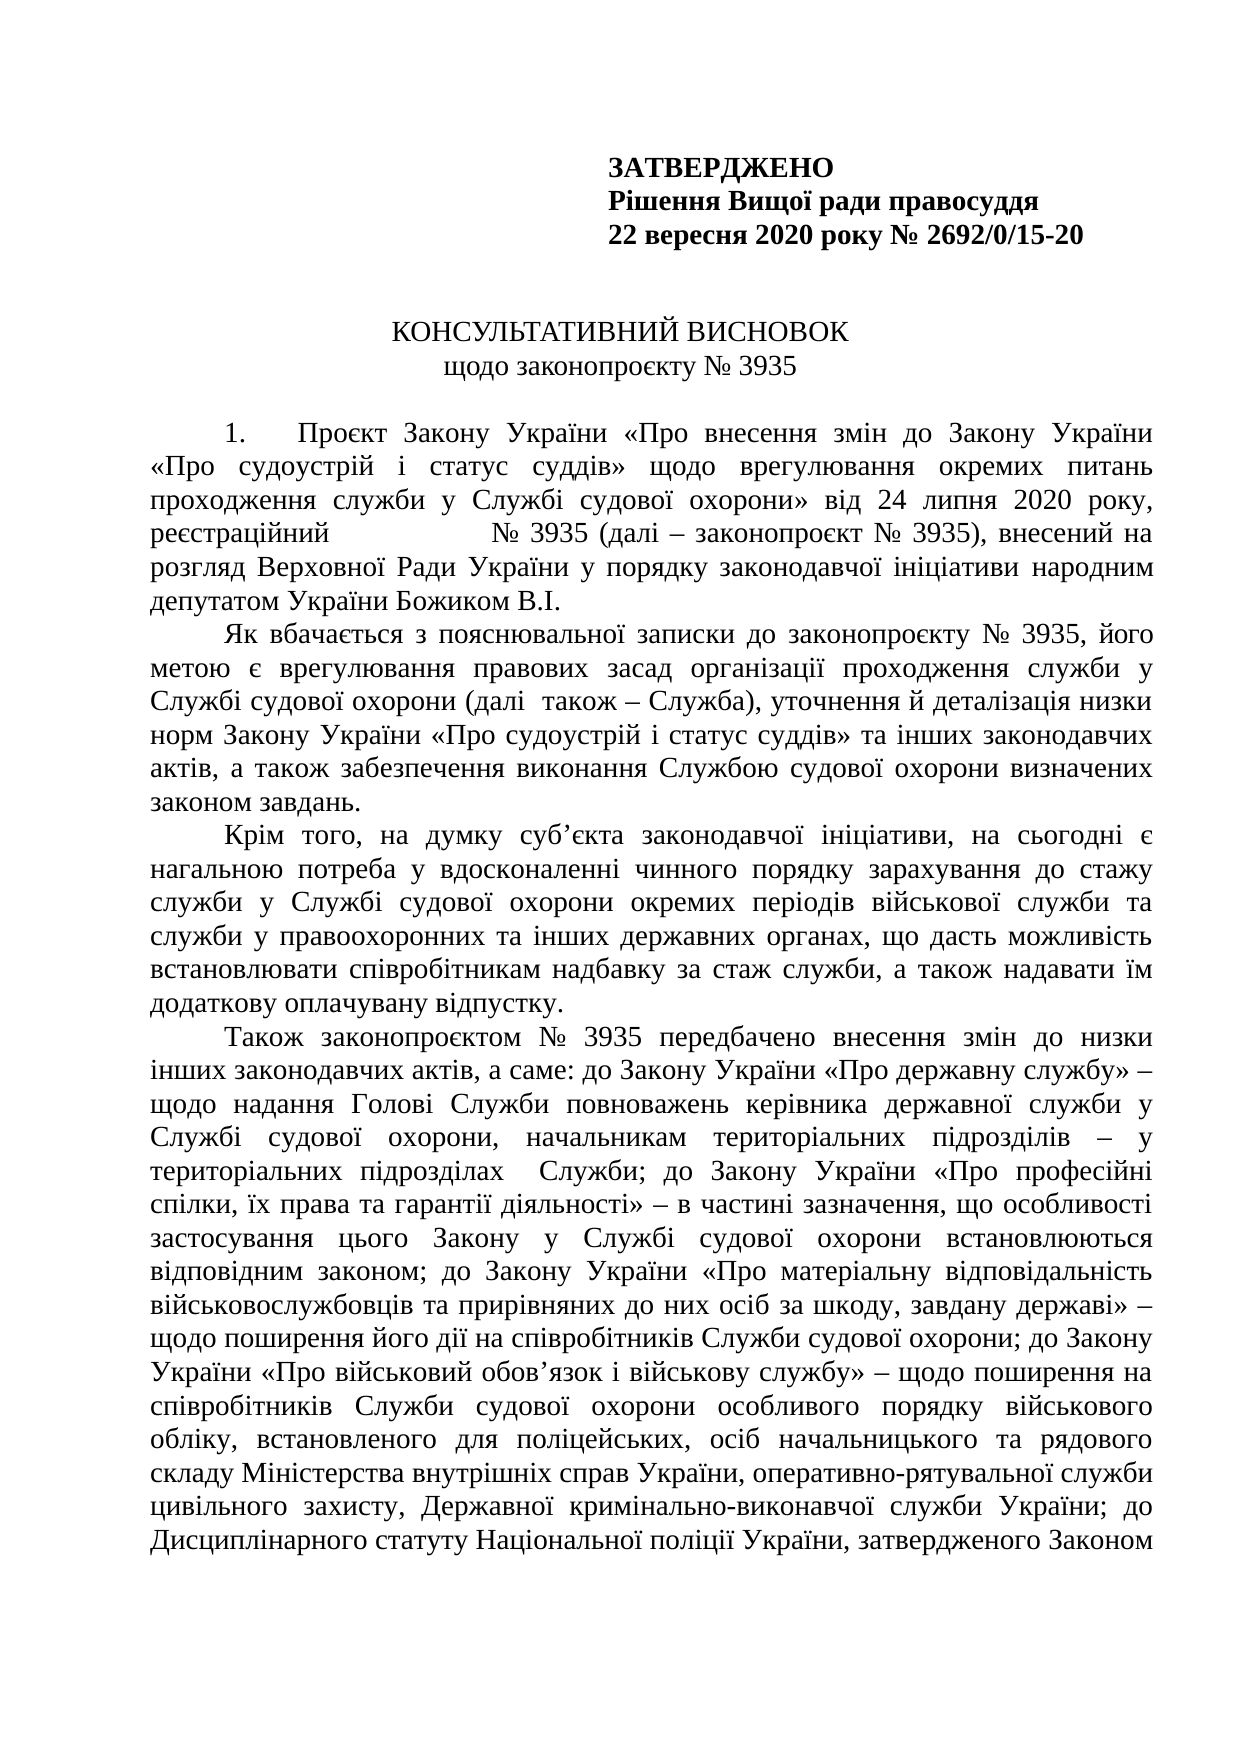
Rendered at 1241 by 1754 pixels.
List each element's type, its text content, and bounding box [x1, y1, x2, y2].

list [150, 1019, 1154, 1555]
text Рішення Вищої ради правосуддя [608, 183, 1090, 217]
list Як вбачається з пояснювальної записки до законопроєкту № 3935, його метою є врегулювання правових засад організації проходження служби у Службі судової охорони (далі також – Служба), уточнення й деталізація низки норм Закону України «Про судоустрій і статус суддів» та інших законодавчих актів, а також забезпечення виконання Службою судової охорони визначених законом завдань. [150, 616, 1154, 817]
list Проєкт Закону України «Про внесення змін до Закону України «Про судоустрій і статус суддів» щодо врегулювання окремих питань проходження служби у Службі судової охорони» від 24 липня 2020 року, реєстраційний № 3935 (далі – законопроєкт № 3935), внесений на розгляд Верховної Ради України у порядку законодавчої ініціативи народним депутатом України Божиком В.І. [150, 415, 1154, 616]
text ЗАТВЕРДЖЕНО [608, 150, 1090, 183]
list Крім того, на думку суб’єкта законодавчої ініціативи, на сьогодні є нагальною потреба у вдосконаленні чинного порядку зарахування до стажу служби у Службі судової охорони окремих періодів військової служби та служби у правоохоронних та інших державних органах, що дасть можливість встановлювати співробітникам надбавку за стаж служби, а також надавати їм додаткову оплачувану відпустку. [150, 817, 1154, 1019]
text щодо законопроєкту № 3935 [150, 348, 1090, 381]
text 22 вересня 2020 року № 2692/0/15-20 [608, 217, 1090, 251]
text КОНСУЛЬТАТИВНИЙ ВИСНОВОК [150, 314, 1090, 348]
